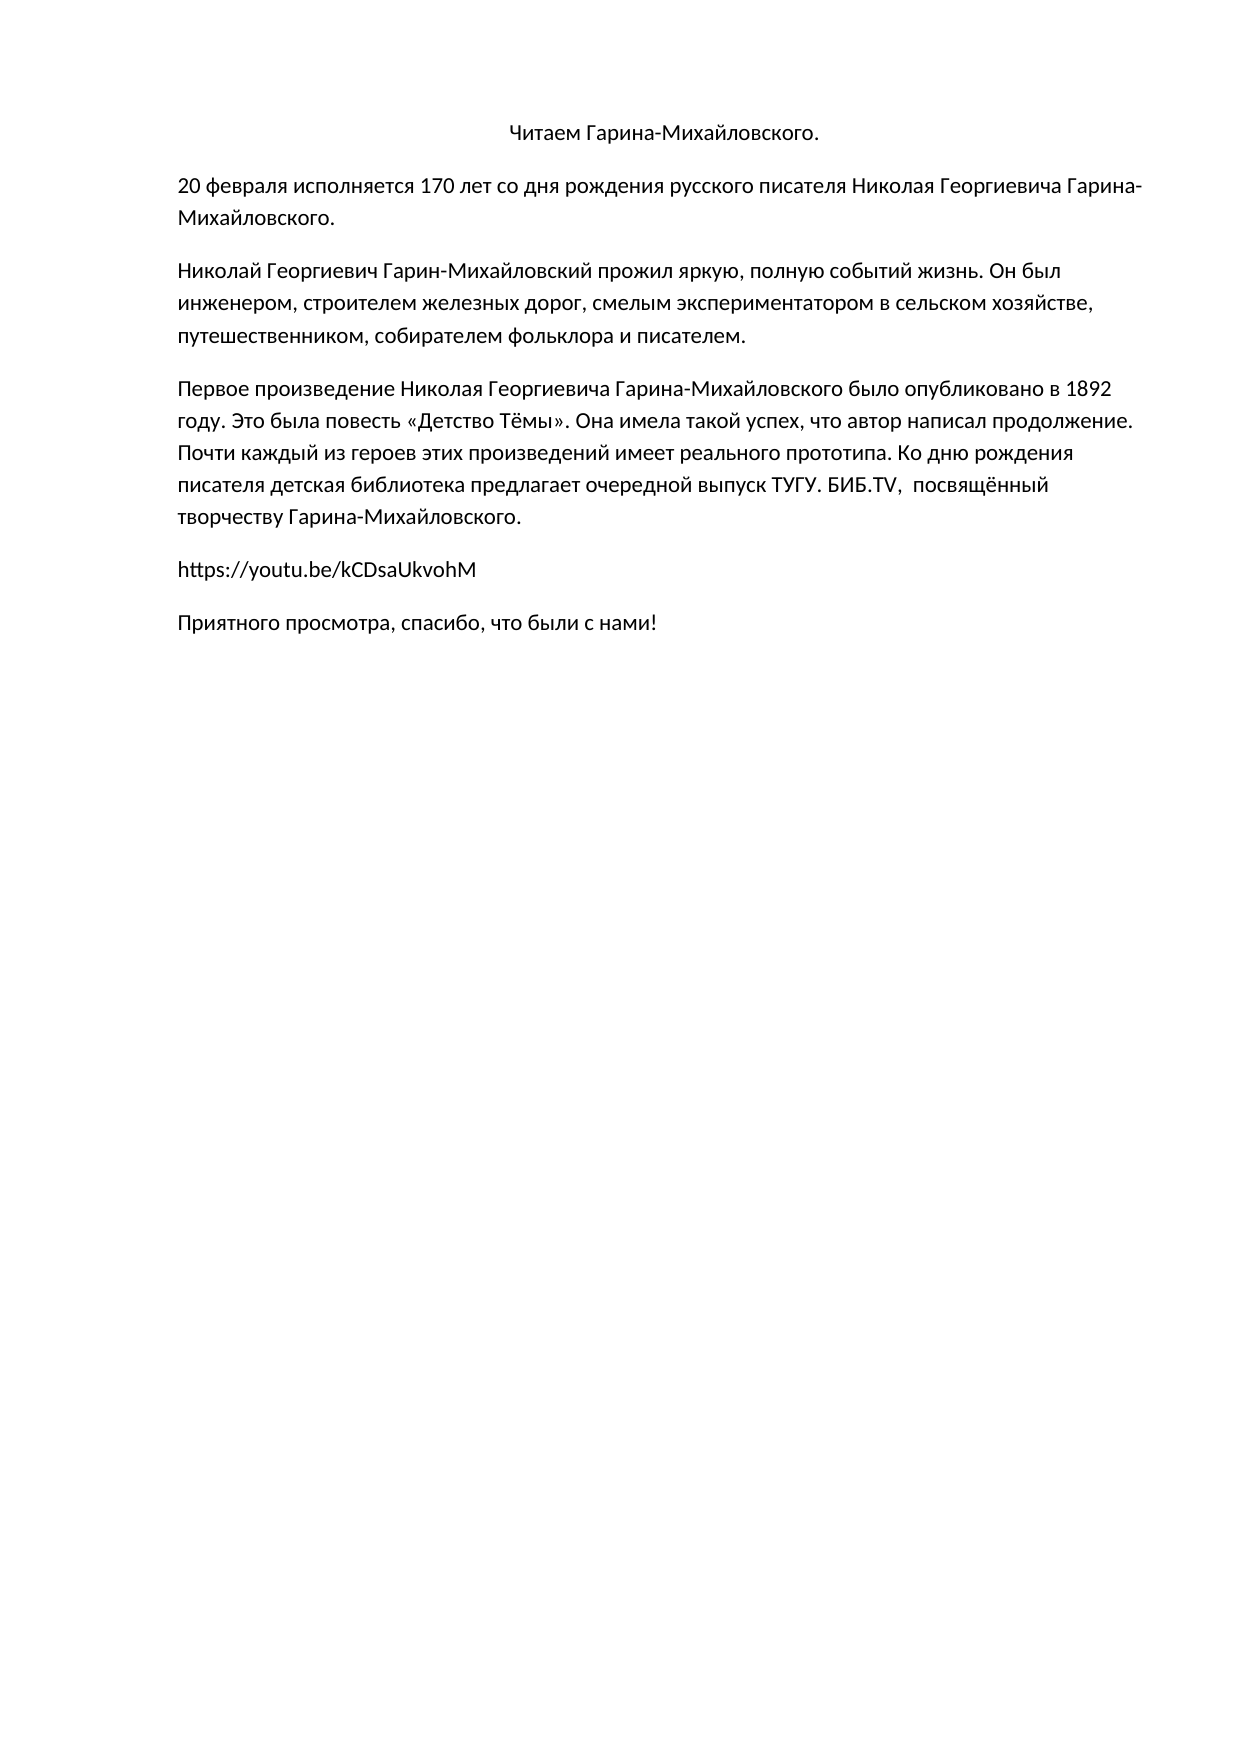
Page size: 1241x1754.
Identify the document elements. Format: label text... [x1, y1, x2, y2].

text Читаем Гарина-Михайловского. [177, 118, 1152, 146]
text Приятного просмотра, спасибо, что были с нами! [177, 608, 1152, 637]
text https://youtu.be/kCDsaUkvohM [177, 556, 1152, 583]
text 20 февраля исполняется 170 лет со дня рождения русского писателя Николая Георгиевича Гарина-Михайловского. [177, 171, 1152, 231]
text Николай Георгиевич Гарин-Михайловский прожил яркую, полную событий жизнь. Он был инженером, строителем железных дорог, смелым экспериментатором в сельском хозяйстве, путешественником, собирателем фольклора и писателем. [177, 256, 1152, 349]
text Первое произведение Николая Георгиевича Гарина-Михайловского было опубликовано в 1892 году. Это была повесть «Детство Тёмы». Она имела такой успех, что автор написал продолжение. Почти каждый из героев этих произведений имеет реального прототипа. Ко дню рождения писателя детская библиотека предлагает очередной выпуск ТУГУ. БИБ.TV, посвящённый творчеству Гарина-Михайловского. [177, 374, 1152, 531]
